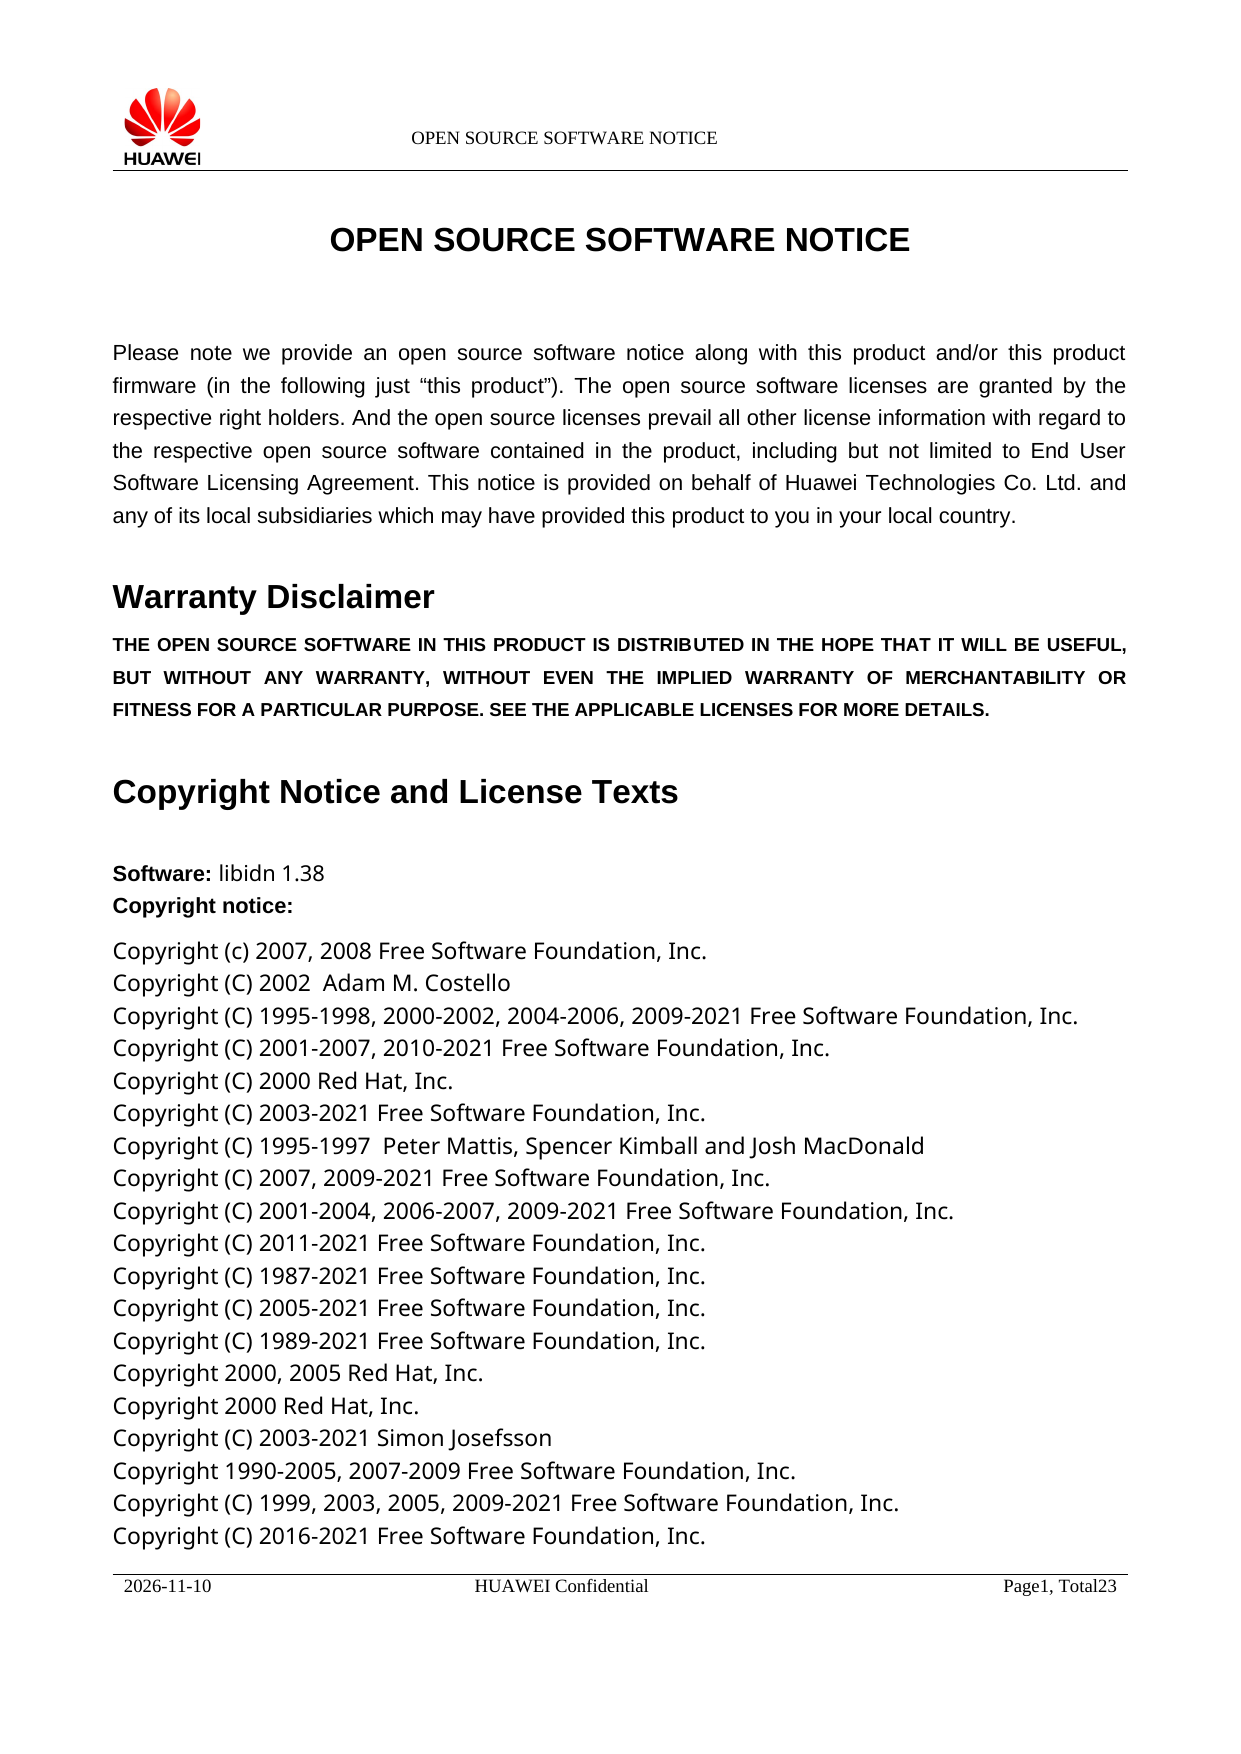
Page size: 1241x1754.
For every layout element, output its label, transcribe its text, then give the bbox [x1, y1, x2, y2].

text OPEN SOURCE SOFTWARE NOTICE [112, 206, 1128, 271]
picture [124, 88, 201, 165]
text Copyright notice: [112, 889, 1128, 921]
text Please note we provide an open source software notice along with this product and/or this product firmware (in the following just “this product”). The open source software licenses are granted by the respective right holders. And the open source licenses prevail all other license information with regard to the respective open source software contained in the product, including but not limited to End User Software Licensing Agreement. This notice is provided on behalf of Huawei Technologies Co. Ltd. and any of its local subsidiaries which may have provided this product to you in your local country. [112, 336, 1128, 531]
text Copyright Notice and License Texts [112, 759, 1128, 824]
text Warranty Disclaimer [112, 564, 1128, 629]
title Software: libidn 1.38 [112, 856, 1128, 889]
text The open source software in this product is distributed in the hope that it will be useful, but WITHOUT ANY WARRANTY, without even the implied warranty of MERCHANTABILITY or FITNESS FOR A PARTICULAR PURPOSE. See the applicable licenses for more details. [112, 629, 1128, 726]
